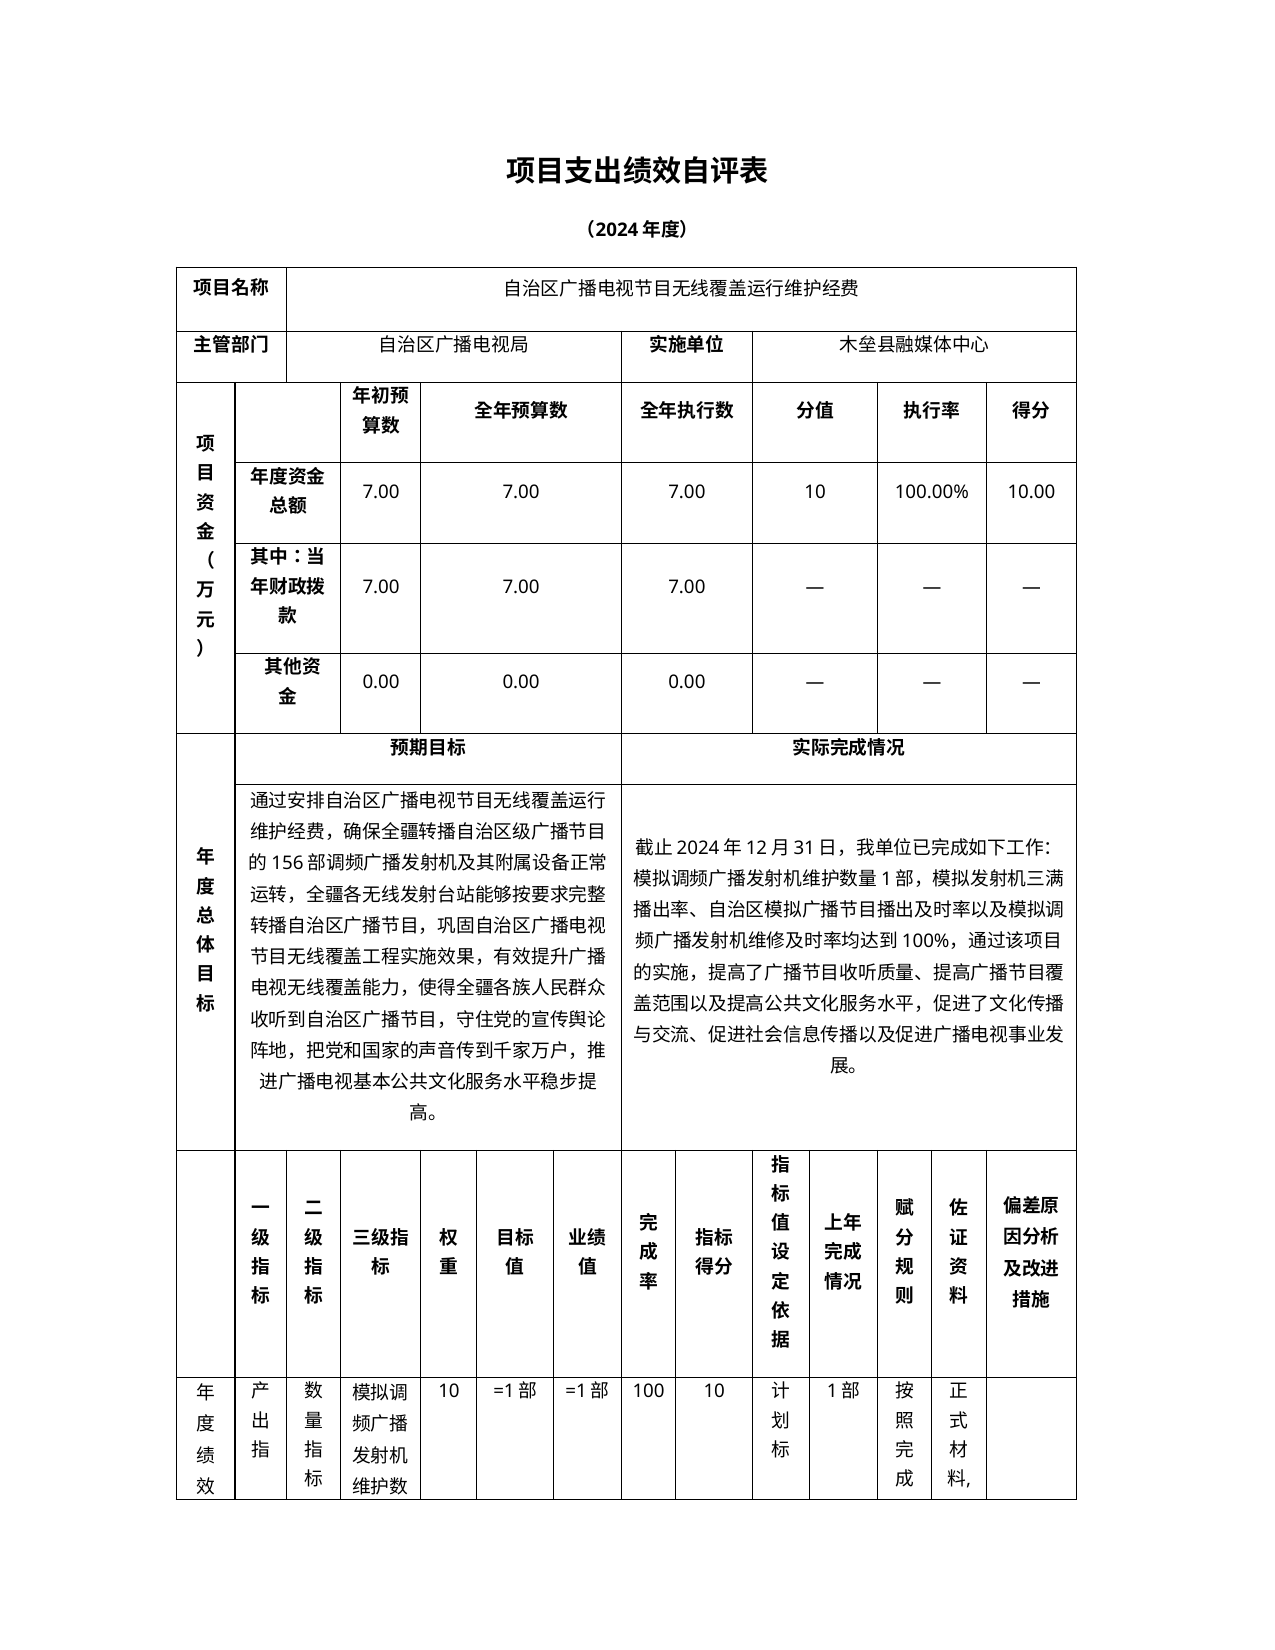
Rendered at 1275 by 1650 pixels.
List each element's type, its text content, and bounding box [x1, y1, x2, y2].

text 项目支出绩效自评表 [187, 150, 1087, 190]
table_cell 权重 [421, 1151, 476, 1377]
table_cell — [987, 544, 1076, 653]
table_cell 7.00 [622, 463, 752, 543]
table_cell — [878, 544, 986, 653]
table_cell =1部 [554, 1378, 621, 1499]
table_cell [236, 383, 340, 462]
table_cell — [987, 654, 1076, 733]
table_cell 项目资金 （万元） [177, 383, 234, 733]
table_cell 按照完成比例赋分 [878, 1378, 931, 1499]
table_cell — [753, 654, 877, 733]
table_cell 目标值 [477, 1151, 553, 1377]
table_cell 7.00 [341, 544, 420, 653]
text （2024年度） [187, 216, 1087, 242]
table_cell 计划标准 [753, 1378, 809, 1499]
table_cell 模拟调频广播发射机维护数量（部） [341, 1378, 420, 1499]
table_cell 100.00% [878, 463, 986, 543]
table_header 项目名称 [177, 268, 286, 331]
table_cell 1部 [810, 1378, 877, 1499]
table_cell 100 [622, 1378, 675, 1499]
table_cell 预期目标 [236, 734, 621, 784]
table_cell 实际完成情况 [622, 734, 1076, 784]
table_cell 指标值设定依据 [753, 1151, 809, 1377]
table_cell 其他资金 [236, 654, 340, 733]
table_cell 自治区广播电视局 [287, 332, 621, 382]
table_cell 全年预算数 [421, 383, 621, 462]
table_cell 赋分规则 [878, 1151, 931, 1377]
table_cell [987, 1378, 1076, 1499]
table_cell 三级指标 [341, 1151, 420, 1377]
table_cell 木垒县融媒体中心 [753, 332, 1076, 382]
table_cell 年度总体目标 [177, 734, 234, 1150]
table_cell 0.00 [622, 654, 752, 733]
table_cell 10 [421, 1378, 476, 1499]
table_cell [177, 1151, 234, 1377]
table_cell 截止2024年12月31日，我单位已完成如下工作：模拟调频广播发射机维护数量1部，模拟发射机三满播出率、自治区模拟广播节目播出及时率以及模拟调频广播发射机维修及时率均达到100%，通过该项目的实施，提高了广播节目收听质量、提高广播节目覆盖范围以及提高公共文化服务水平，促进了文化传播与交流、促进社会信息传播以及促进广播电视事业发展。 [622, 785, 1076, 1150]
table_cell =1部 [477, 1378, 553, 1499]
table_cell — [753, 544, 877, 653]
table_cell 指标得分 [676, 1151, 752, 1377]
table_cell 7.00 [622, 544, 752, 653]
table_cell 7.00 [341, 463, 420, 543]
table_cell 10 [753, 463, 877, 543]
table_cell 通过安排自治区广播电视节目无线覆盖运行维护经费，确保全疆转播自治区级广播节目的156部调频广播发射机及其附属设备正常运转，全疆各无线发射台站能够按要求完整转播自治区广播节目，巩固自治区广播电视节目无线覆盖工程实施效果，有效提升广播电视无线覆盖能力，使得全疆各族人民群众收听到自治区广播节目，守住党的宣传舆论阵地，把党和国家的声音传到千家万户，推进广播电视基本公共文化服务水平稳步提高。 [236, 785, 621, 1150]
table_cell 数量指标 [287, 1378, 340, 1499]
table_cell 0.00 [421, 654, 621, 733]
table_cell 其中：当年财政拨款 [236, 544, 340, 653]
table_cell — [878, 654, 986, 733]
table_cell 年度绩效指标完成情况 [177, 1378, 234, 1499]
table_cell 偏差原因分析及改进措施 [987, 1151, 1076, 1377]
table_cell 实施单位 [622, 332, 752, 382]
table_cell 7.00 [421, 544, 621, 653]
table_cell 0.00 [341, 654, 420, 733]
table_cell 全年执行数 [622, 383, 752, 462]
table_cell 10.00 [987, 463, 1076, 543]
table_header 自治区广播电视节目无线覆盖运行维护经费 [287, 268, 1076, 331]
table_cell 得分 [987, 383, 1076, 462]
table_cell 业绩值 [554, 1151, 621, 1377]
table_cell 完成率 [622, 1151, 675, 1377]
table_cell 7.00 [421, 463, 621, 543]
table_cell 上年完成情况 [810, 1151, 877, 1377]
table_cell 年度资金总额 [236, 463, 340, 543]
table_cell 执行率 [878, 383, 986, 462]
table_cell 10 [676, 1378, 752, 1499]
table_cell 佐证资料 [932, 1151, 986, 1377]
table_cell 二级指标 [287, 1151, 340, 1377]
table_cell 分值 [753, 383, 877, 462]
table_cell 年初预算数 [341, 383, 420, 462]
table_cell 一级指标 [236, 1151, 286, 1377]
table_cell 产出指标 [236, 1378, 286, 1499]
table_cell 正式材料,说明材料 [932, 1378, 986, 1499]
table_cell 主管部门 [177, 332, 286, 382]
